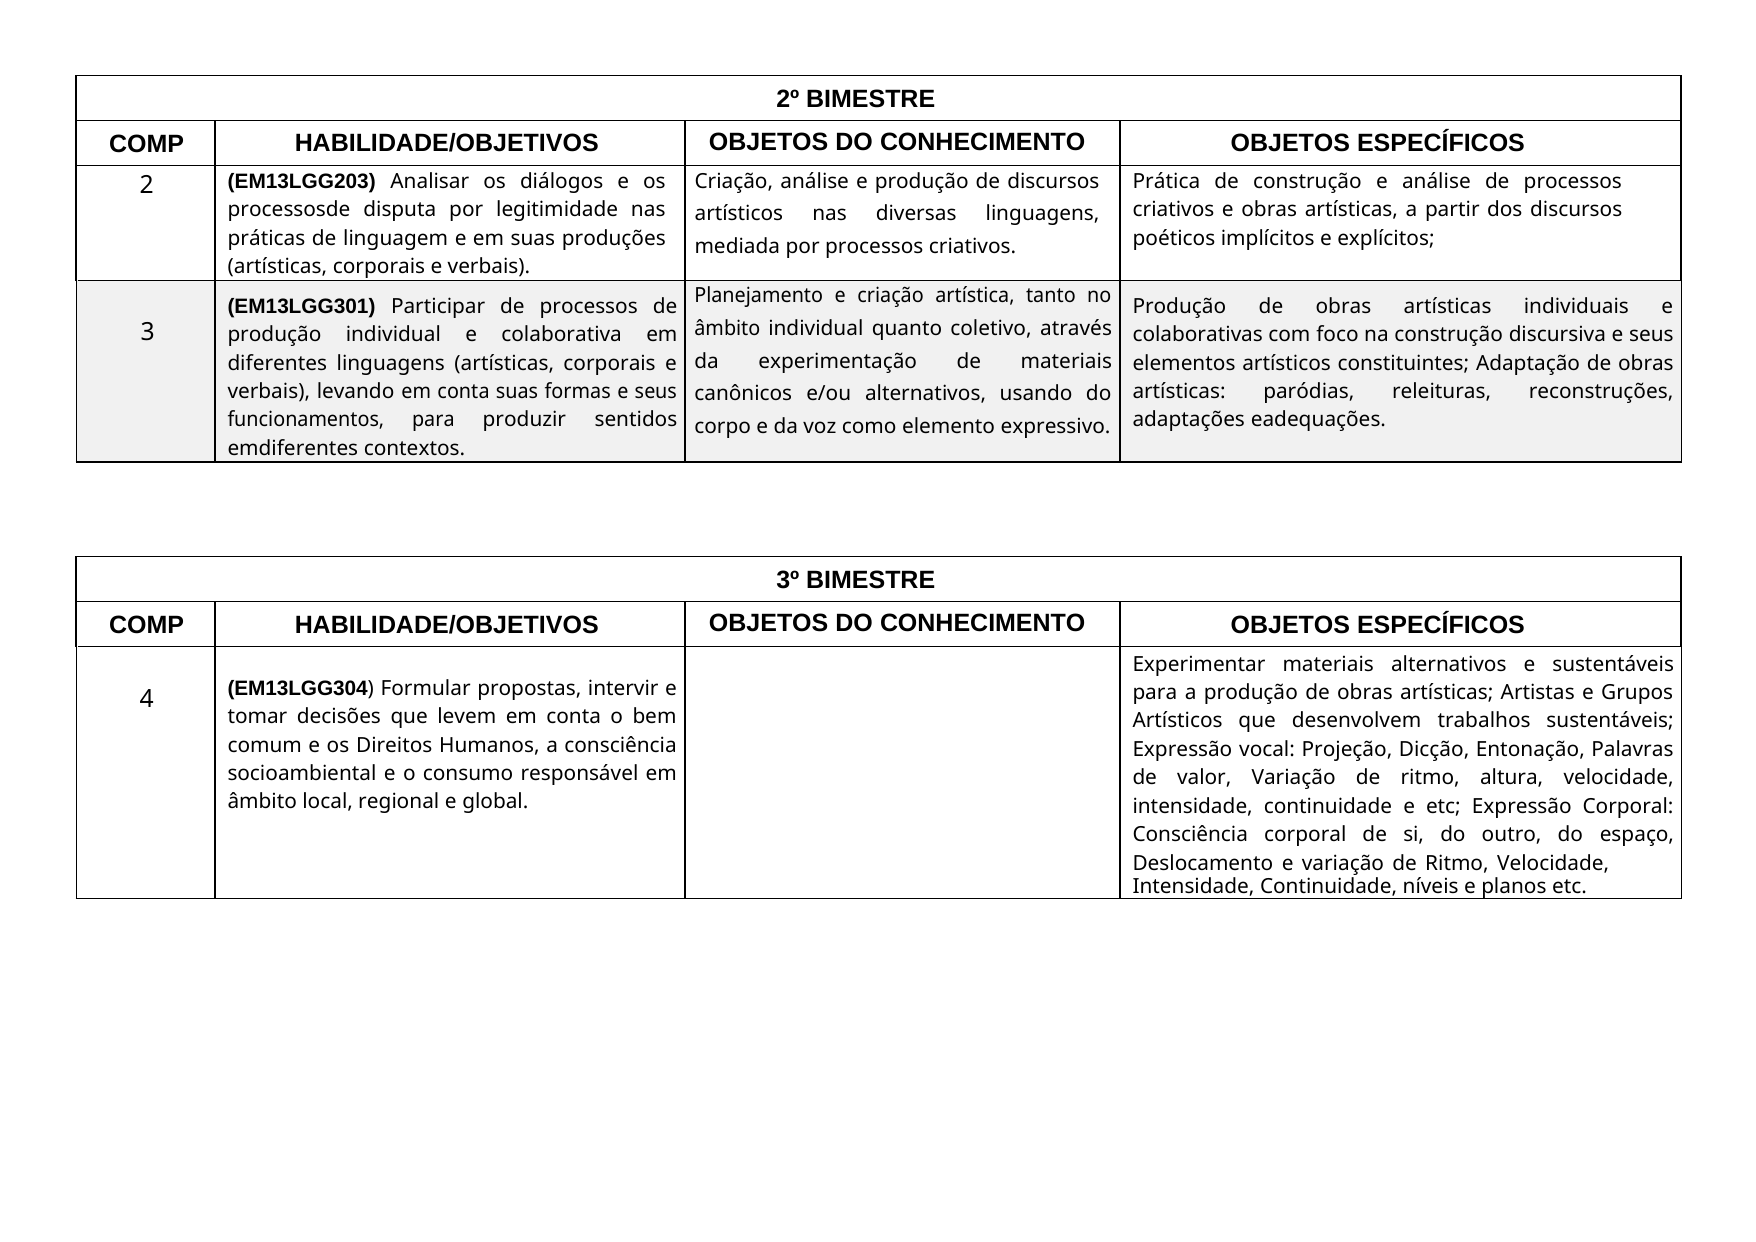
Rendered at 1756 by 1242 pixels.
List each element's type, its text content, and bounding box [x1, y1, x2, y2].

table_cell OBJETOS DO CONHECIMENTO [686, 121, 1119, 165]
table_cell OBJETOS DO CONHECIMENTO [686, 602, 1119, 646]
table_cell 3 [77, 281, 214, 461]
table_cell 2 [77, 166, 214, 279]
table_cell (EM13LGG304) Formular propostas, intervir e tomar decisões que levem em conta o bem comum e os Direitos Humanos, a consciência socioambiental e o consumo responsável em âmbito local, regional e global. [216, 647, 684, 898]
table_cell OBJETOS ESPECÍFICOS [1121, 602, 1680, 646]
table_cell Produção de obras artísticas individuais e colaborativas com foco na construção discursiva e seus elementos artísticos constituintes; Adaptação de obras artísticas: paródias, releituras, reconstruções, adaptações eadequações. [1121, 281, 1681, 461]
table_cell Experimentar materiais alternativos e sustentáveis para a produção de obras artísticas; Artistas e Grupos Artísticos que desenvolvem trabalhos sustentáveis; Expressão vocal: Projeção, Dicção, Entonação, Palavras de valor, Variação de ritmo, altura, velocidade, intensidade, continuidade e etc; Expressão Corporal: Consciência corporal de si, do outro, do espaço, Deslocamento e variação de Ritmo, Velocidade, Intensidade, Continuidade, níveis e planos etc. [1121, 647, 1681, 898]
table_cell HABILIDADE/OBJETIVOS [216, 121, 684, 165]
table_cell Planejamento e criação artística, tanto no âmbito individual quanto coletivo, através da experimentação de materiais canônicos e/ou alternativos, usando do corpo e da voz como elemento expressivo. [686, 281, 1119, 461]
table_cell OBJETOS ESPECÍFICOS [1121, 121, 1680, 165]
table_header 3º BIMESTRE [77, 557, 1680, 601]
table_cell HABILIDADE/OBJETIVOS [216, 602, 684, 646]
table_cell (EM13LGG301) Participar de processos de produção individual e colaborativa em diferentes linguagens (artísticas, corporais e verbais), levando em conta suas formas e seus funcionamentos, para produzir sentidos emdiferentes contextos. [216, 281, 684, 461]
table_cell 4 [77, 647, 214, 898]
table_cell [686, 647, 1119, 898]
table_cell (EM13LGG203) Analisar os diálogos e os processosde disputa por legitimidade nas práticas de linguagem e em suas produções (artísticas, corporais e verbais). [216, 166, 684, 279]
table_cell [686, 166, 1119, 279]
table_header 2º BIMESTRE [77, 76, 1680, 120]
table_cell COMP [77, 602, 214, 646]
table_cell COMP [77, 121, 214, 165]
table_cell Prática de construção e análise de processos criativos e obras artísticas, a partir dos discursos poéticos implícitos e explícitos; [1121, 166, 1680, 279]
